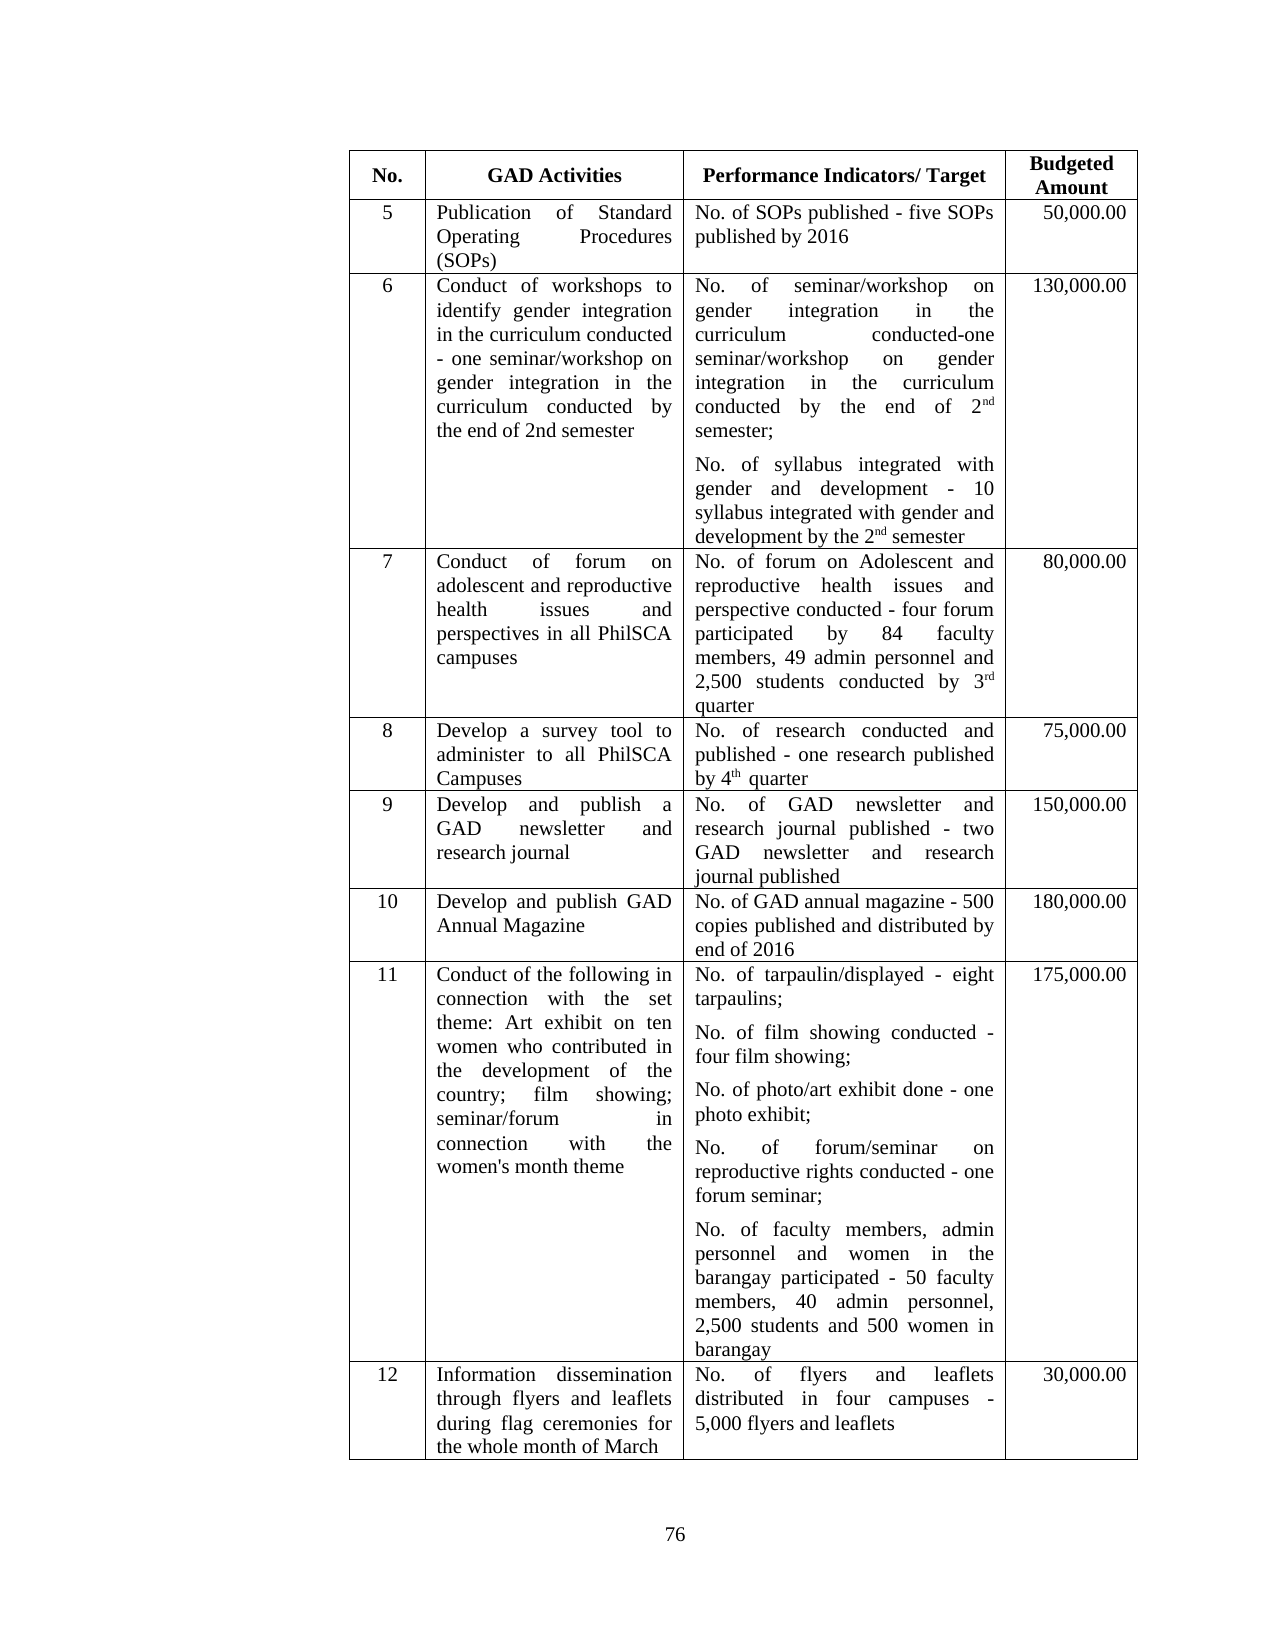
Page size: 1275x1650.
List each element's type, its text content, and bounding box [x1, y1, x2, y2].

table_header Performance Indicators/ Target [684, 151, 1005, 199]
table_cell Develop a survey tool to administer to all PhilSCA Campuses [426, 718, 683, 790]
table_cell Develop and publish a GAD newsletter and research journal [426, 791, 683, 888]
table_cell 75,000.00 [1006, 718, 1137, 790]
table_cell 10 [350, 889, 425, 961]
table_header Budgeted Amount [1006, 151, 1137, 199]
table_cell Develop and publish GAD Annual Magazine [426, 889, 683, 961]
table_cell 7 [350, 549, 425, 717]
table_header No. [350, 151, 425, 199]
table_cell 8 [350, 718, 425, 790]
table_cell Conduct of the following in connection with the set theme: Art exhibit on ten women who contributed in the development of the country; film showing; seminar/forum in connection with the women's month theme [426, 962, 683, 1361]
table_cell 5 [350, 200, 425, 272]
table_cell Information dissemination through flyers and leaflets during flag ceremonies for the whole month of March [426, 1362, 683, 1458]
table_cell No. of research conducted and published - one research published by 4th quarter [684, 718, 1005, 790]
table_cell No. of GAD annual magazine - 500 copies published and distributed by end of 2016 [684, 889, 1005, 961]
table_cell No. of seminar/workshop on gender integration in the curriculum conducted-one seminar/workshop on gender integration in the curriculum conducted by the end of 2nd semester; No. of syllabus integrated with gender and development - 10 syllabus integrated with gender and development by the 2nd semester [684, 274, 1005, 548]
table_cell No. of forum on Adolescent and reproductive health issues and perspective conducted - four forum participated by 84 faculty members, 49 admin personnel and 2,500 students conducted by 3rd quarter [684, 549, 1005, 717]
table_cell 150,000.00 [1006, 791, 1137, 888]
table_cell Conduct of workshops to identify gender integration in the curriculum conducted - one seminar/workshop on gender integration in the curriculum conducted by the end of 2nd semester [426, 274, 683, 548]
table_cell 80,000.00 [1006, 549, 1137, 717]
table_cell 30,000.00 [1006, 1362, 1137, 1458]
table_cell 180,000.00 [1006, 889, 1137, 961]
table_cell No. of flyers and leaflets distributed in four campuses - 5,000 flyers and leaflets [684, 1362, 1005, 1458]
table_cell 12 [350, 1362, 425, 1458]
table_cell 130,000.00 [1006, 274, 1137, 548]
table_cell 175,000.00 [1006, 962, 1137, 1361]
table_cell No. of tarpaulin/displayed - eight tarpaulins; No. of film showing conducted - four film showing; No. of photo/art exhibit done - one photo exhibit; No. of forum/seminar on reproductive rights conducted - one forum seminar; No. of faculty members, admin personnel and women in the barangay participated - 50 faculty members, 40 admin personnel, 2,500 students and 500 women in barangay [684, 962, 1005, 1361]
table_cell 50,000.00 [1006, 200, 1137, 272]
table_header GAD Activities [426, 151, 683, 199]
table_cell 6 [350, 274, 425, 548]
table_cell Publication of Standard Operating Procedures (SOPs) [426, 200, 683, 272]
table_cell 11 [350, 962, 425, 1361]
table_cell No. of SOPs published - five SOPs published by 2016 [684, 200, 1005, 272]
table_cell No. of GAD newsletter and research journal published - two GAD newsletter and research journal published [684, 791, 1005, 888]
table_cell Conduct of forum on adolescent and reproductive health issues and perspectives in all PhilSCA campuses [426, 549, 683, 717]
table_cell 9 [350, 791, 425, 888]
